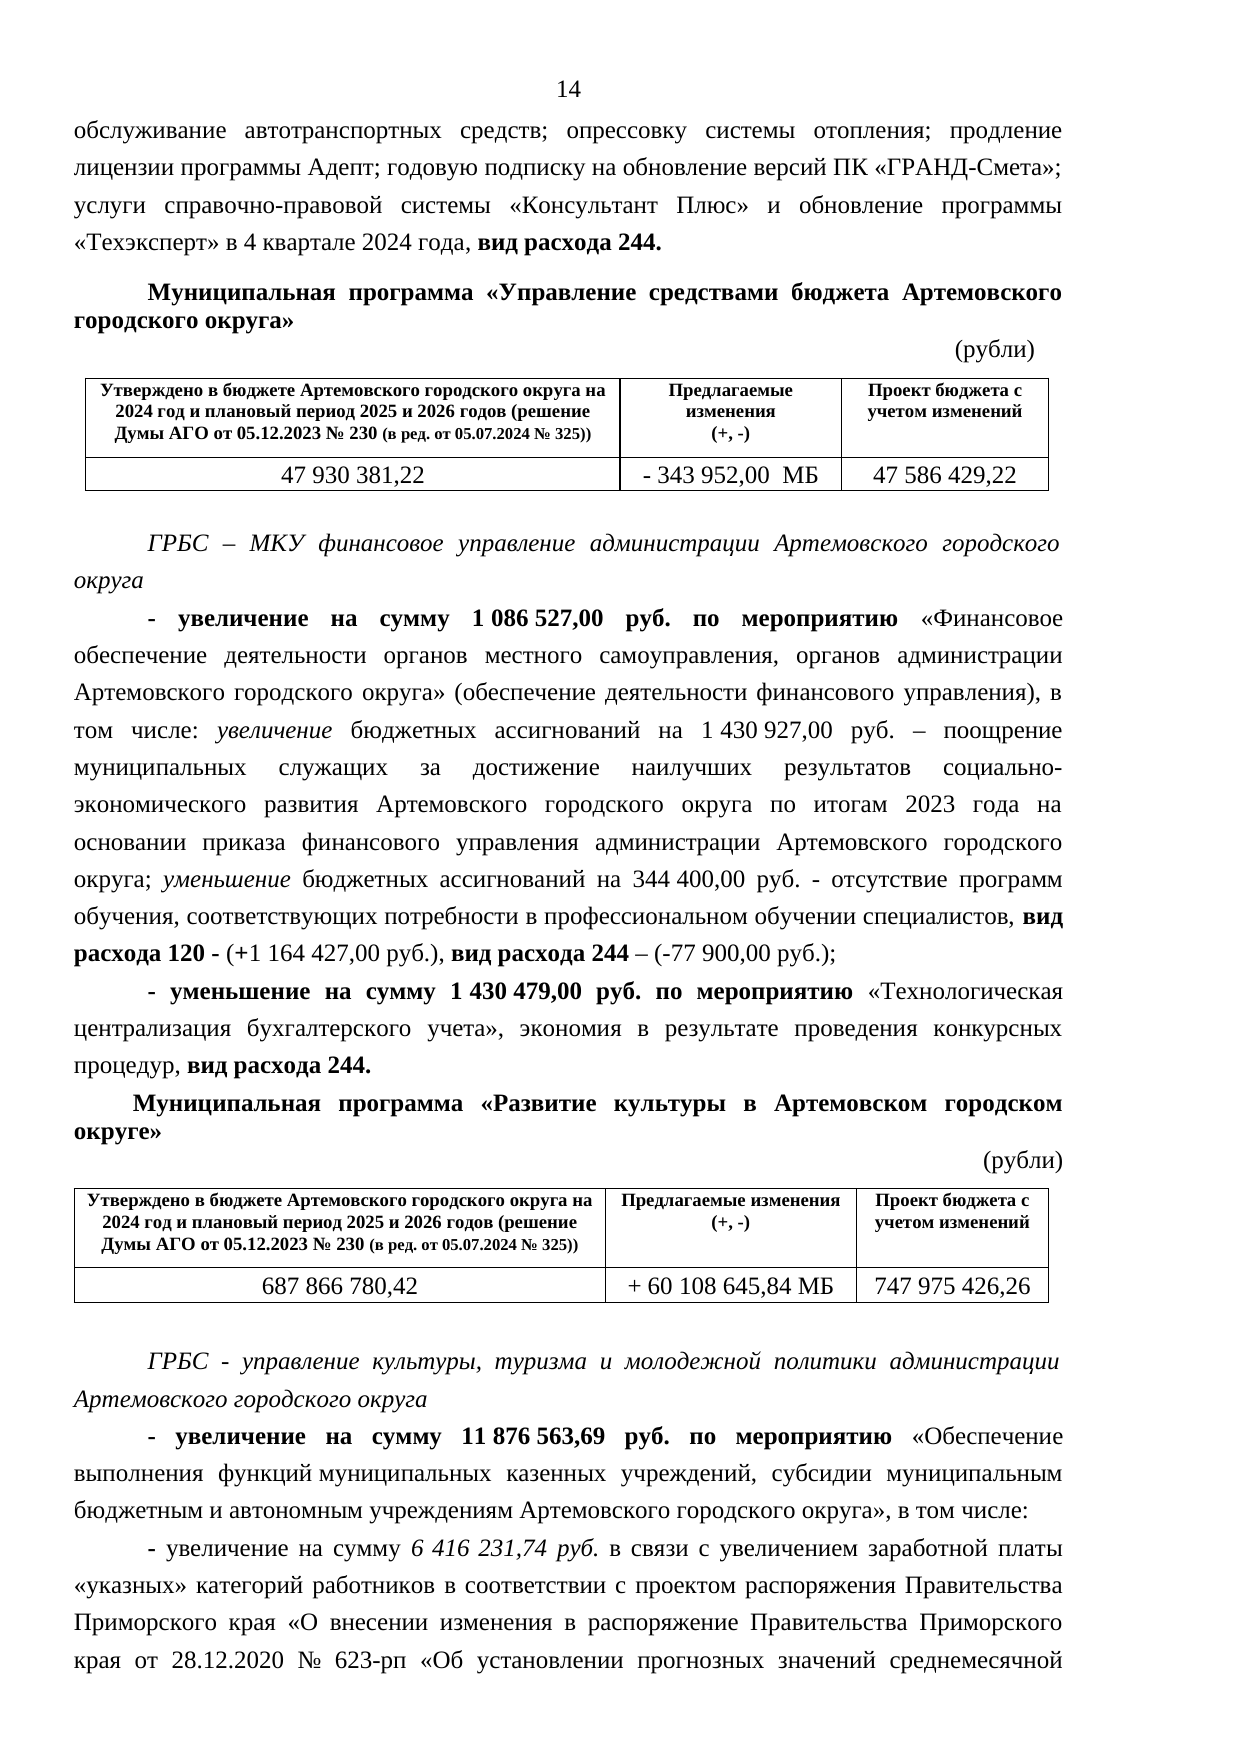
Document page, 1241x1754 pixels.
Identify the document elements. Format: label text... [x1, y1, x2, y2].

text ГРБС – МКУ финансовое управление администрации Артемовского городского округа [74, 528, 1063, 594]
table_header Предлагаемые изменения (+, -) [606, 1189, 856, 1267]
table_header Предлагаемые изменения (+, -) [621, 379, 841, 457]
text ГРБС - управление культуры, туризма и молодежной политики администрации Артемовского городского округа [74, 1346, 1063, 1412]
text (рубли) [74, 1145, 1063, 1174]
table_header Утверждено в бюджете Артемовского городского округа на 2024 год и плановый период 2025 и 2026 годов (решение Думы АГО от 05.12.2023 № 230 (в ред. от 05.07.2024 № 325)) [75, 1189, 605, 1267]
text - увеличение на сумму 1 086 527,00 руб. по мероприятию «Финансовое обеспечение деятельности органов местного самоуправления, органов администрации Артемовского городского округа» (обеспечение деятельности финансового управления), в том числе: увеличение бюджетных ассигнований на 1 430 927,00 руб. – поощрение муниципальных служащих за достижение наилучших результатов социально-экономического развития Артемовского городского округа по итогам 2023 года на основании приказа финансового управления администрации Артемовского городского округа; уменьшение бюджетных ассигнований на 344 400,00 руб. - отсутствие программ обучения, соответствующих потребности в профессиональном обучении специалистов, вид расхода 120 - (+1 164 427,00 руб.), вид расхода 244 – (-77 900,00 руб.); [74, 603, 1063, 967]
table_header Утверждено в бюджете Артемовского городского округа на 2024 год и плановый период 2025 и 2026 годов (решение Думы АГО от 05.12.2023 № 230 (в ред. от 05.07.2024 № 325)) [86, 379, 619, 457]
table_cell + 60 108 645,84 МБ [606, 1268, 856, 1302]
table_header Проект бюджета с учетом изменений [857, 1189, 1048, 1267]
text - увеличение на сумму 11 876 563,69 руб. по мероприятию «Обеспечение выполнения функций муниципальных казенных учреждений, субсидии муниципальным бюджетным и автономным учреждениям Артемовского городского округа», в том числе: [74, 1421, 1063, 1524]
text (рубли) [74, 334, 1063, 363]
table_cell - 343 952,00 МБ [621, 458, 841, 490]
text Муниципальная программа «Развитие культуры в Артемовском городском округе» [74, 1088, 1063, 1145]
table_cell 47 586 429,22 [842, 458, 1048, 490]
table_cell 47 930 381,22 [86, 458, 619, 490]
table_cell 687 866 780,42 [75, 1268, 605, 1302]
text - уменьшение на сумму 1 430 479,00 руб. по мероприятию «Технологическая централизация бухгалтерского учета», экономия в результате проведения конкурсных процедур, вид расхода 244. [74, 976, 1063, 1079]
text Муниципальная программа «Управление средствами бюджета Артемовского городского округа» [74, 277, 1063, 334]
table_header Проект бюджета с учетом изменений [842, 379, 1048, 457]
table_cell 747 975 426,26 [857, 1268, 1048, 1302]
